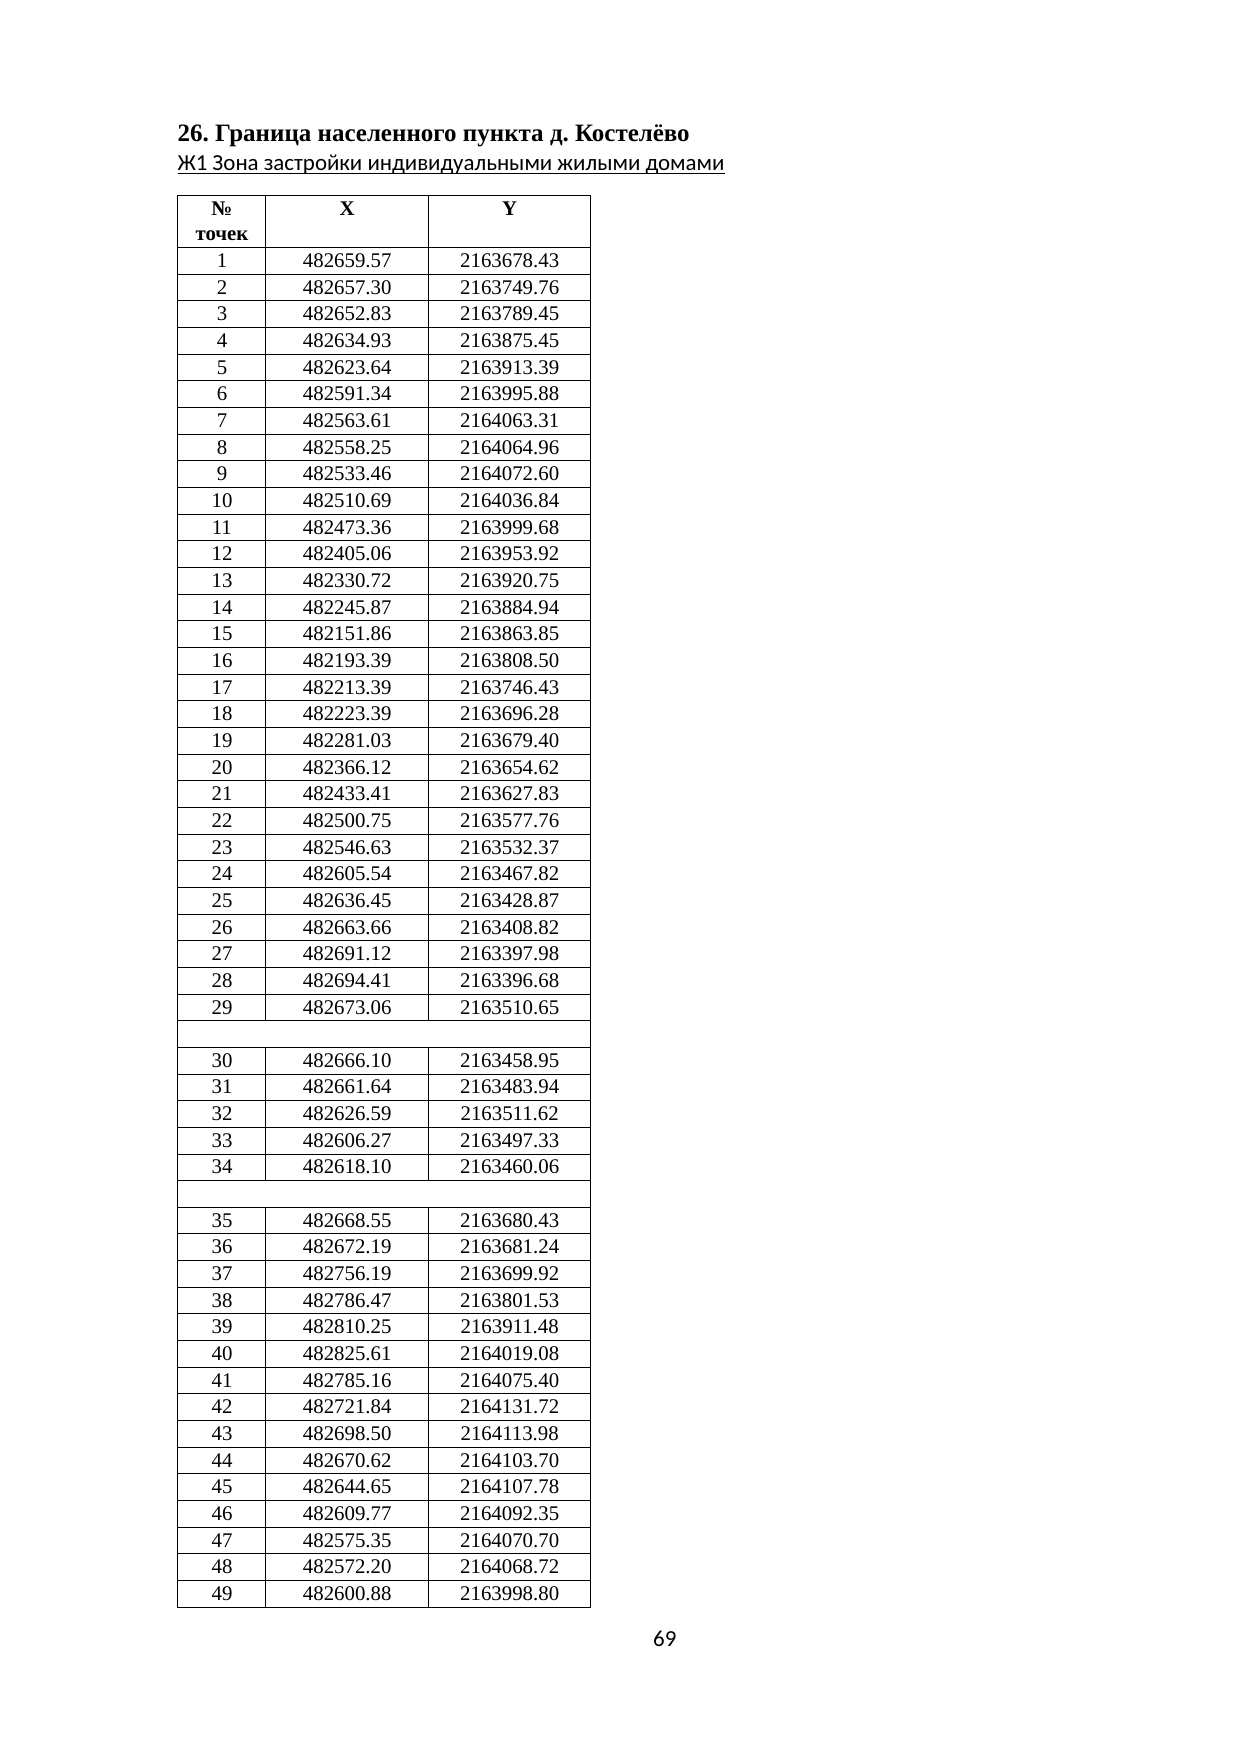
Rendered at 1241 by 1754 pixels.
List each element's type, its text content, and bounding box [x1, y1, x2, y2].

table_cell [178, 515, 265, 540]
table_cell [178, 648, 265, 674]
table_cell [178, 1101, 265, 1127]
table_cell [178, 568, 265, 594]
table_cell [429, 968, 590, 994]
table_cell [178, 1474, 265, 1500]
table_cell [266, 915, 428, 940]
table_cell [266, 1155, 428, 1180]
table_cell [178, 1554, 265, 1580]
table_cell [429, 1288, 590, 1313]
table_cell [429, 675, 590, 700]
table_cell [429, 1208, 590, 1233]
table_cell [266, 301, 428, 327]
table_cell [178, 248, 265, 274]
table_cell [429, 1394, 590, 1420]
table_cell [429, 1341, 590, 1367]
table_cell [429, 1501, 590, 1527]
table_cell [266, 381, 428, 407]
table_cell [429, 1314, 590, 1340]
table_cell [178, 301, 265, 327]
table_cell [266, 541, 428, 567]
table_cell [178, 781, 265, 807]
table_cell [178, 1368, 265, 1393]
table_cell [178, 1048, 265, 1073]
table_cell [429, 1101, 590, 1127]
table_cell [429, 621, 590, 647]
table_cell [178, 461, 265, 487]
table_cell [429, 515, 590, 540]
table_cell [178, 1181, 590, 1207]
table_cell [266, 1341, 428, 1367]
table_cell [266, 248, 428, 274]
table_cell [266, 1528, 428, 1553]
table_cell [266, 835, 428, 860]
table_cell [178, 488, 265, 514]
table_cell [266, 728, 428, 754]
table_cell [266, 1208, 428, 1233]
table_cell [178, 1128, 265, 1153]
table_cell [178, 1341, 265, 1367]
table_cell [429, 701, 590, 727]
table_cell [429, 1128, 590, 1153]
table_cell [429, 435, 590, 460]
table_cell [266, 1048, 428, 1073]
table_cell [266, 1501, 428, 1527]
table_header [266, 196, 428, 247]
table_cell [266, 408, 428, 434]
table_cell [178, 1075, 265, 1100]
subtitle Граница населенного пункта д. Костелёво [177, 118, 1152, 147]
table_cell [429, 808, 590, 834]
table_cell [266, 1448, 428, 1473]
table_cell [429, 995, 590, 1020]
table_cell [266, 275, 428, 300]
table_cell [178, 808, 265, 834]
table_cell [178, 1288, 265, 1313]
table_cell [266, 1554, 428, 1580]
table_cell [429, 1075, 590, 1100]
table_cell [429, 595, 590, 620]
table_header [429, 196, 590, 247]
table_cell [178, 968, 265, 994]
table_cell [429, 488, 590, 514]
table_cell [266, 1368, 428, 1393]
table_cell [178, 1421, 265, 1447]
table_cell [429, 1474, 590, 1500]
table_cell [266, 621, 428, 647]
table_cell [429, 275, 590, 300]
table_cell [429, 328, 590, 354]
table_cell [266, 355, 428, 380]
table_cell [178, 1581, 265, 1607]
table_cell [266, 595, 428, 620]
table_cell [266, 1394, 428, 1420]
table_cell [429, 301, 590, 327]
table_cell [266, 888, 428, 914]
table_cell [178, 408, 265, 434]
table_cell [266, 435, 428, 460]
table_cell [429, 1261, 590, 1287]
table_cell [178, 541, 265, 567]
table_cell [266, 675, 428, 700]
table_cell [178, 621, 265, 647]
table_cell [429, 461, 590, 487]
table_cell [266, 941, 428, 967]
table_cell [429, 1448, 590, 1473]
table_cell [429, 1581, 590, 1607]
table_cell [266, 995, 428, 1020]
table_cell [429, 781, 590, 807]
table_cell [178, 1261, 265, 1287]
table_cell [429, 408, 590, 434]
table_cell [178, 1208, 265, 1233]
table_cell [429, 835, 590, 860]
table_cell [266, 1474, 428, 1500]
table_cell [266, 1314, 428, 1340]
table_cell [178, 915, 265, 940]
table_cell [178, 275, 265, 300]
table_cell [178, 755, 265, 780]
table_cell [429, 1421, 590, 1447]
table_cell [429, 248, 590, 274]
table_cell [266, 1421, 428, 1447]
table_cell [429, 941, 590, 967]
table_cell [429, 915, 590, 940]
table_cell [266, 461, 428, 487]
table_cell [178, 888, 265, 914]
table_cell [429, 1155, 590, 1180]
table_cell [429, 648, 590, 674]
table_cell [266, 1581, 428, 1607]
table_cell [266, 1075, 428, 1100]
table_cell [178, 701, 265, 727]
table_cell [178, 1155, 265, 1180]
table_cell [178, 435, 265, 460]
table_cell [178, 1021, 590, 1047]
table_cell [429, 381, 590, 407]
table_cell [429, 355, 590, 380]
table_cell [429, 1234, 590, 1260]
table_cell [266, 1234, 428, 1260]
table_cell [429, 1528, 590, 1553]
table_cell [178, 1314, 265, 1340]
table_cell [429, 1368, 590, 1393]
text Ж1 Зона застройки индивидуальными жилыми домами [177, 148, 1152, 177]
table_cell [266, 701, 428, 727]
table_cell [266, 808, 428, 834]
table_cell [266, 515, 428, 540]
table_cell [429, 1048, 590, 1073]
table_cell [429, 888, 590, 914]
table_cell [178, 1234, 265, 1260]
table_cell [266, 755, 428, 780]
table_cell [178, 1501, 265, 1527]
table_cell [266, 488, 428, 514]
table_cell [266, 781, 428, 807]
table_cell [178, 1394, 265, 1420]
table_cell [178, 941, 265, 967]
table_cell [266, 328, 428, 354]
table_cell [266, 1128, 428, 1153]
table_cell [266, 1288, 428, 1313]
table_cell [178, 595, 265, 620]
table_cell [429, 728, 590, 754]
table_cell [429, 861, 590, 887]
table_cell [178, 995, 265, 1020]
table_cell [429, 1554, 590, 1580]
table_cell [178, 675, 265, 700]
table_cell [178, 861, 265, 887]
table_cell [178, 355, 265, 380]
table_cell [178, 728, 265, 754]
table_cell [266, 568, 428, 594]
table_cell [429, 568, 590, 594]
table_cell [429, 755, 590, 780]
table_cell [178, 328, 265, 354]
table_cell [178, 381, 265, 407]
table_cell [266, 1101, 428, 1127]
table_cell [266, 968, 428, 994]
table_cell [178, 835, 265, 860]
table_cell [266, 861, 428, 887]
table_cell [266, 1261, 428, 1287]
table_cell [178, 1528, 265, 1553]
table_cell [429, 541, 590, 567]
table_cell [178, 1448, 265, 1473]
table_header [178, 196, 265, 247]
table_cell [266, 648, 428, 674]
